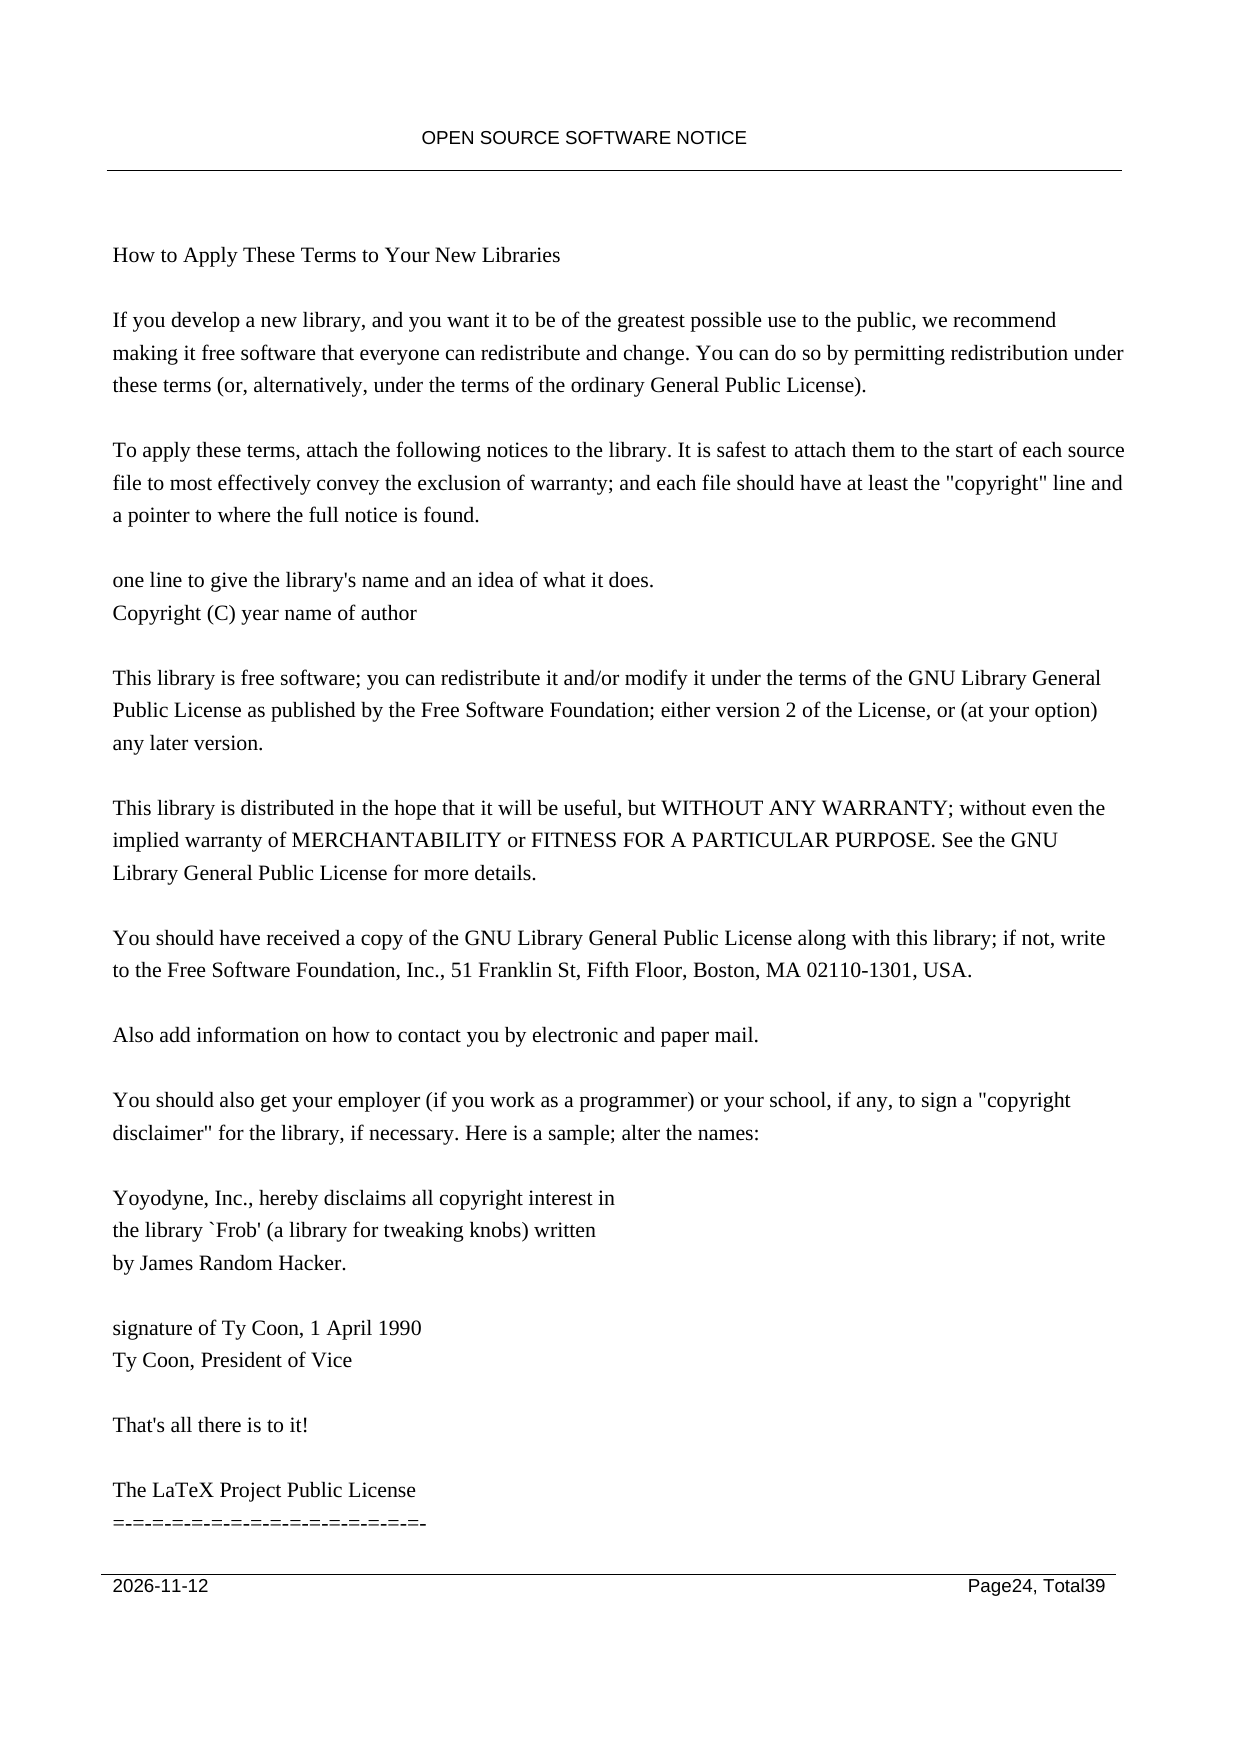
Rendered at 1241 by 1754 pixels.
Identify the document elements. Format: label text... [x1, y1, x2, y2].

text =-=-=-=-=-=-=-=-=-=-=-=-=-=-=-=- [112, 1506, 1128, 1539]
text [112, 206, 1128, 1506]
